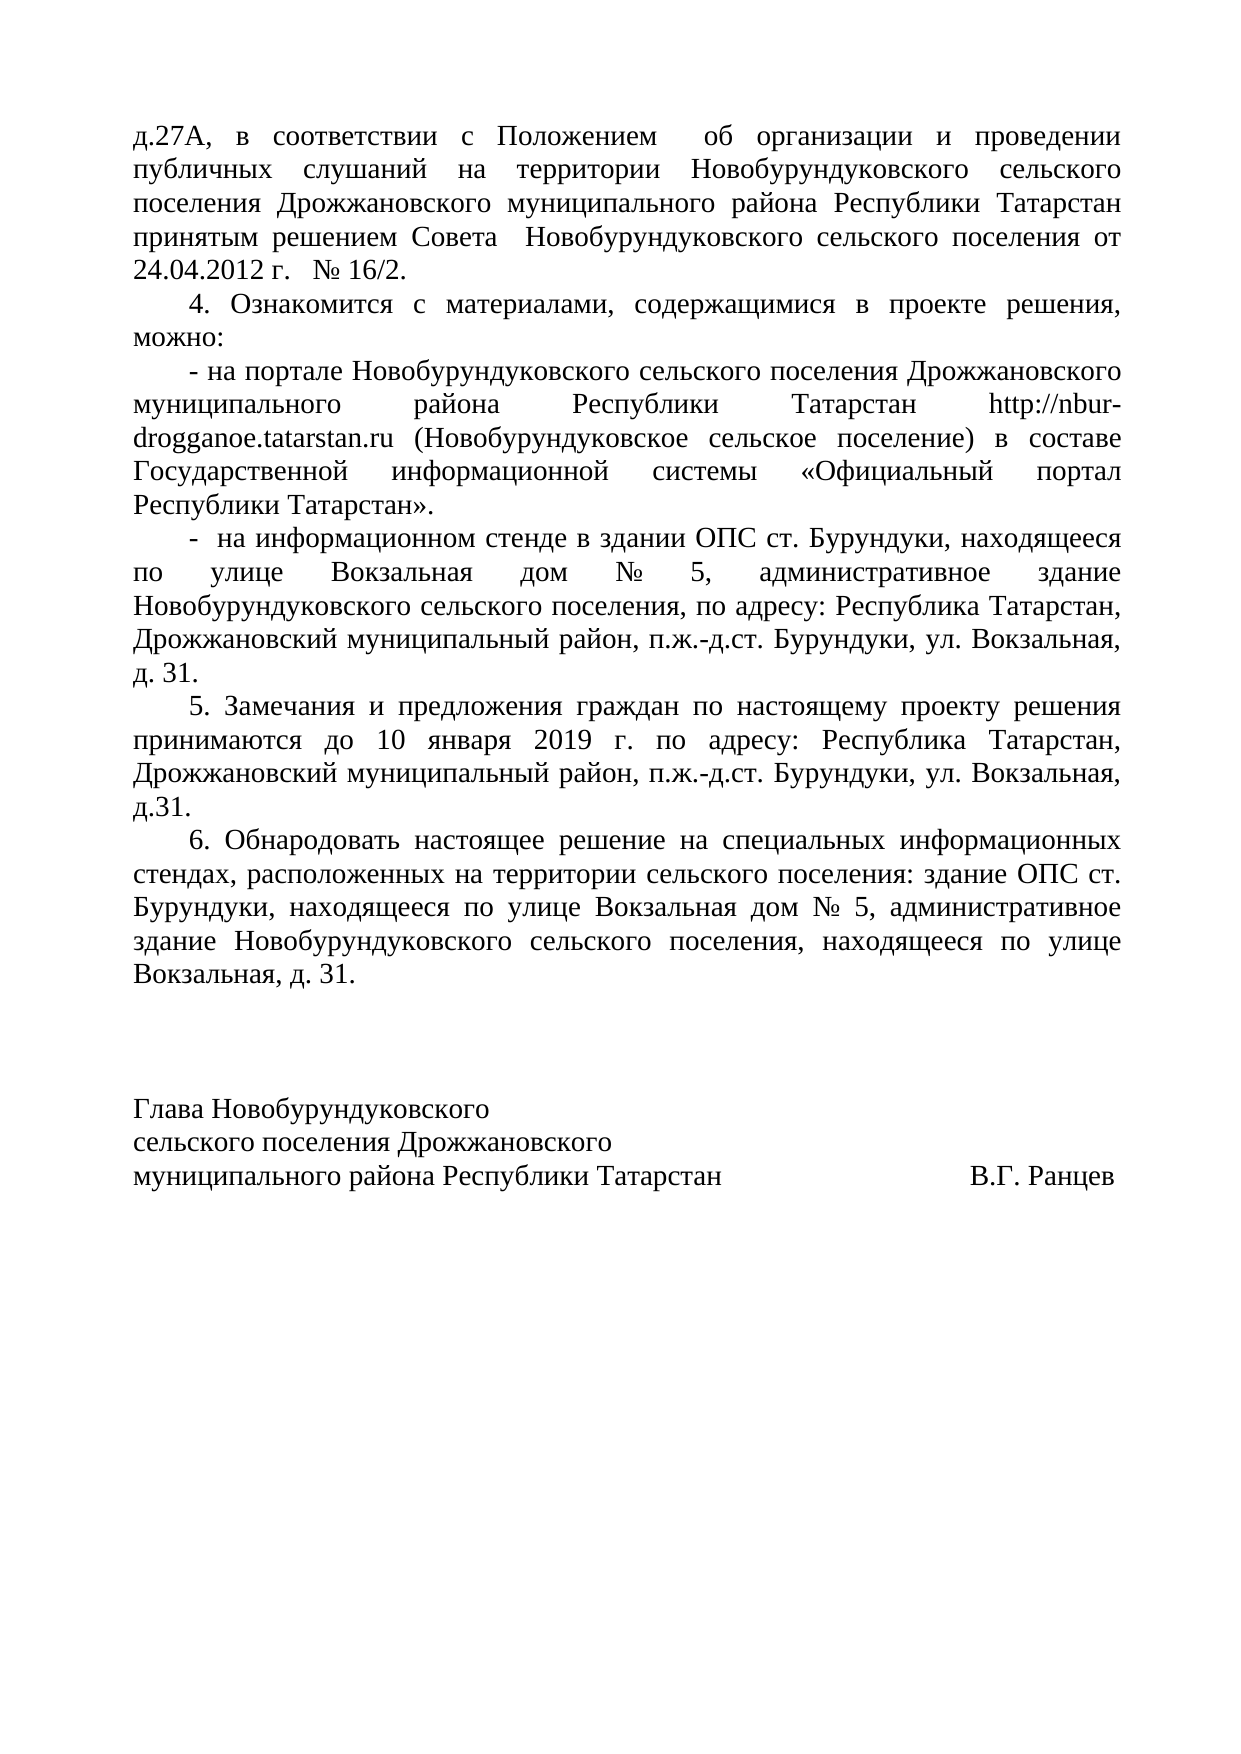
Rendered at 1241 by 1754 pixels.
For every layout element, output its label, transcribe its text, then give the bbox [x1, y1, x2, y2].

text сельского поселения Дрожжановского [133, 1124, 1122, 1158]
text - на информационном стенде в здании ОПС ст. Бурундуки, находящееся по улице Вокзальная дом № 5, административное здание Новобурундуковского сельского поселения, по адресу: Республика Татарстан, Дрожжановский муниципальный район, п.ж.-д.ст. Бурундуки, ул. Вокзальная, д. 31. [133, 521, 1122, 688]
text Глава Новобурундуковского [133, 1091, 1122, 1124]
text 4. Ознакомится с материалами, содержащимися в проекте решения, можно: [133, 286, 1122, 353]
text 6. Обнародовать настоящее решение на специальных информационных стендах, расположенных на территории сельского поселения: здание ОПС ст. Бурундуки, находящееся по улице Вокзальная дом № 5, административное здание Новобурундуковского сельского поселения, находящееся по улице Вокзальная, д. 31. [133, 822, 1122, 990]
text муниципального района Республики Татарстан В.Г. Ранцев [133, 1158, 1122, 1191]
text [133, 118, 1122, 286]
text 5. Замечания и предложения граждан по настоящему проекту решения принимаются до 10 января 2019 г. по адресу: Республика Татарстан, Дрожжановский муниципальный район, п.ж.-д.ст. Бурундуки, ул. Вокзальная, д.31. [133, 688, 1122, 822]
text - на портале Новобурундуковского сельского поселения Дрожжановского муниципального района Республики Татарстан http://nbur-drogganoe.tatarstan.ru (Новобурундуковское сельское поселение) в составе Государственной информационной системы «Официальный портал Республики Татарстан». [133, 353, 1122, 521]
